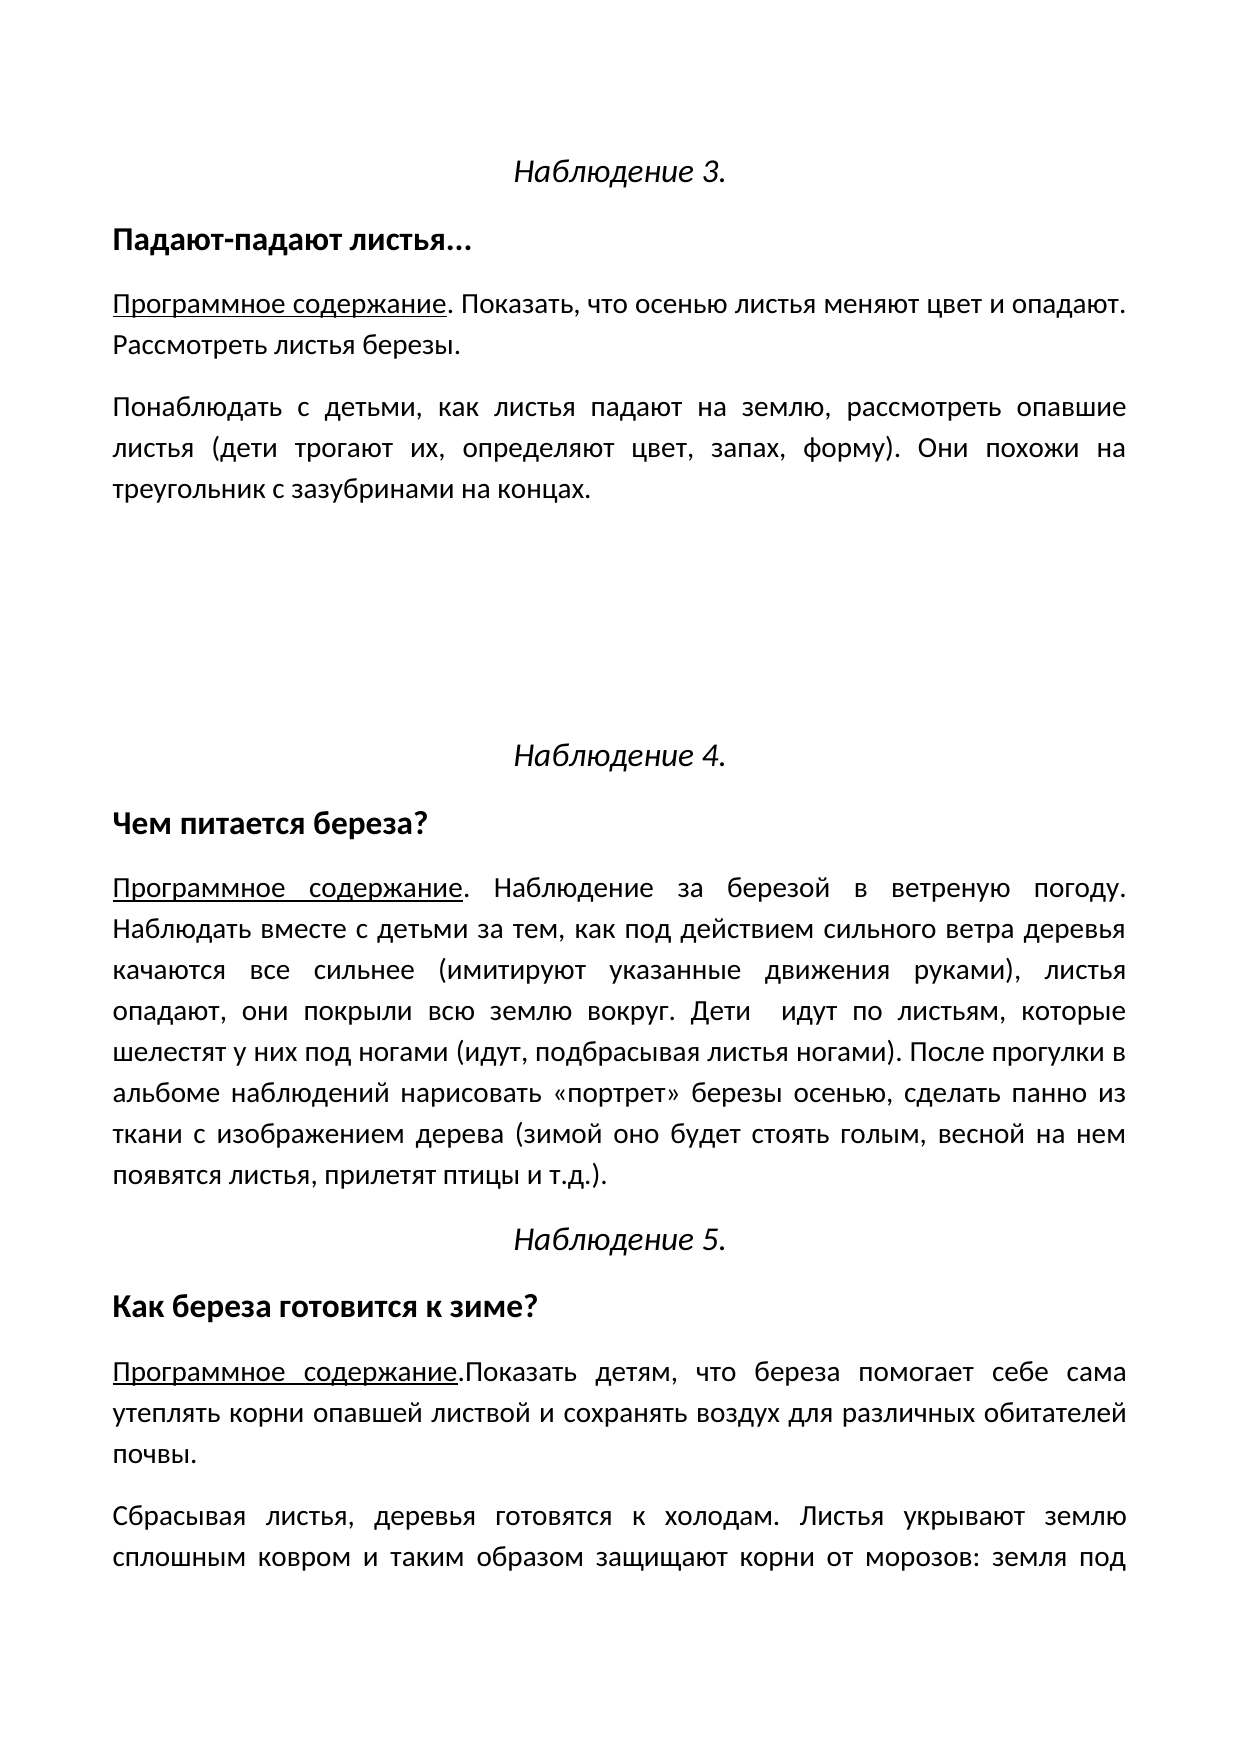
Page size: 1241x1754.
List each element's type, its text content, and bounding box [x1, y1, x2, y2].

text Понаблюдать с детьми, как листья падают на землю, рассмотреть опавшие листья (дети трогают их, определяют цвет, запах, форму). Они похожи на треугольник с зазубринами на концах. [112, 388, 1128, 505]
text Программное содержание. Наблюдение за березой в ветреную погоду. Наблюдать вместе с детьми за тем, как под действием сильного ветра деревья качаются все сильнее (имитируют указанные движения руками), листья опадают, они покрыли всю землю вокруг. Дети идут по листьям, которые шелестят у них под ногами (идут, подбрасывая листья ногами). После прогулки в альбоме наблюдений нарисовать «портрет» березы осенью, сделать панно из ткани с изображением дерева (зимой оно будет стоять голым, весной на нем появятся листья, прилетят птицы и т.д.). [112, 869, 1128, 1192]
text Программное содержание.Показать детям, что береза помогает себе сама утеплять корни опавшей листвой и сохранять воздух для различных обитателей почвы. [112, 1353, 1128, 1471]
text Наблюдение 3. [112, 150, 1128, 191]
text Наблюдение 5. [112, 1218, 1128, 1259]
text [112, 1497, 1128, 1573]
text Как береза готовится к зиме? [112, 1286, 1128, 1326]
text Программное содержание. Показать, что осенью листья меняют цвет и опадают. Рассмотреть листья березы. [112, 285, 1128, 362]
text Наблюдение 4. [112, 734, 1128, 775]
text Падают-падают листья... [112, 218, 1128, 258]
text Чем питается береза? [112, 802, 1128, 843]
